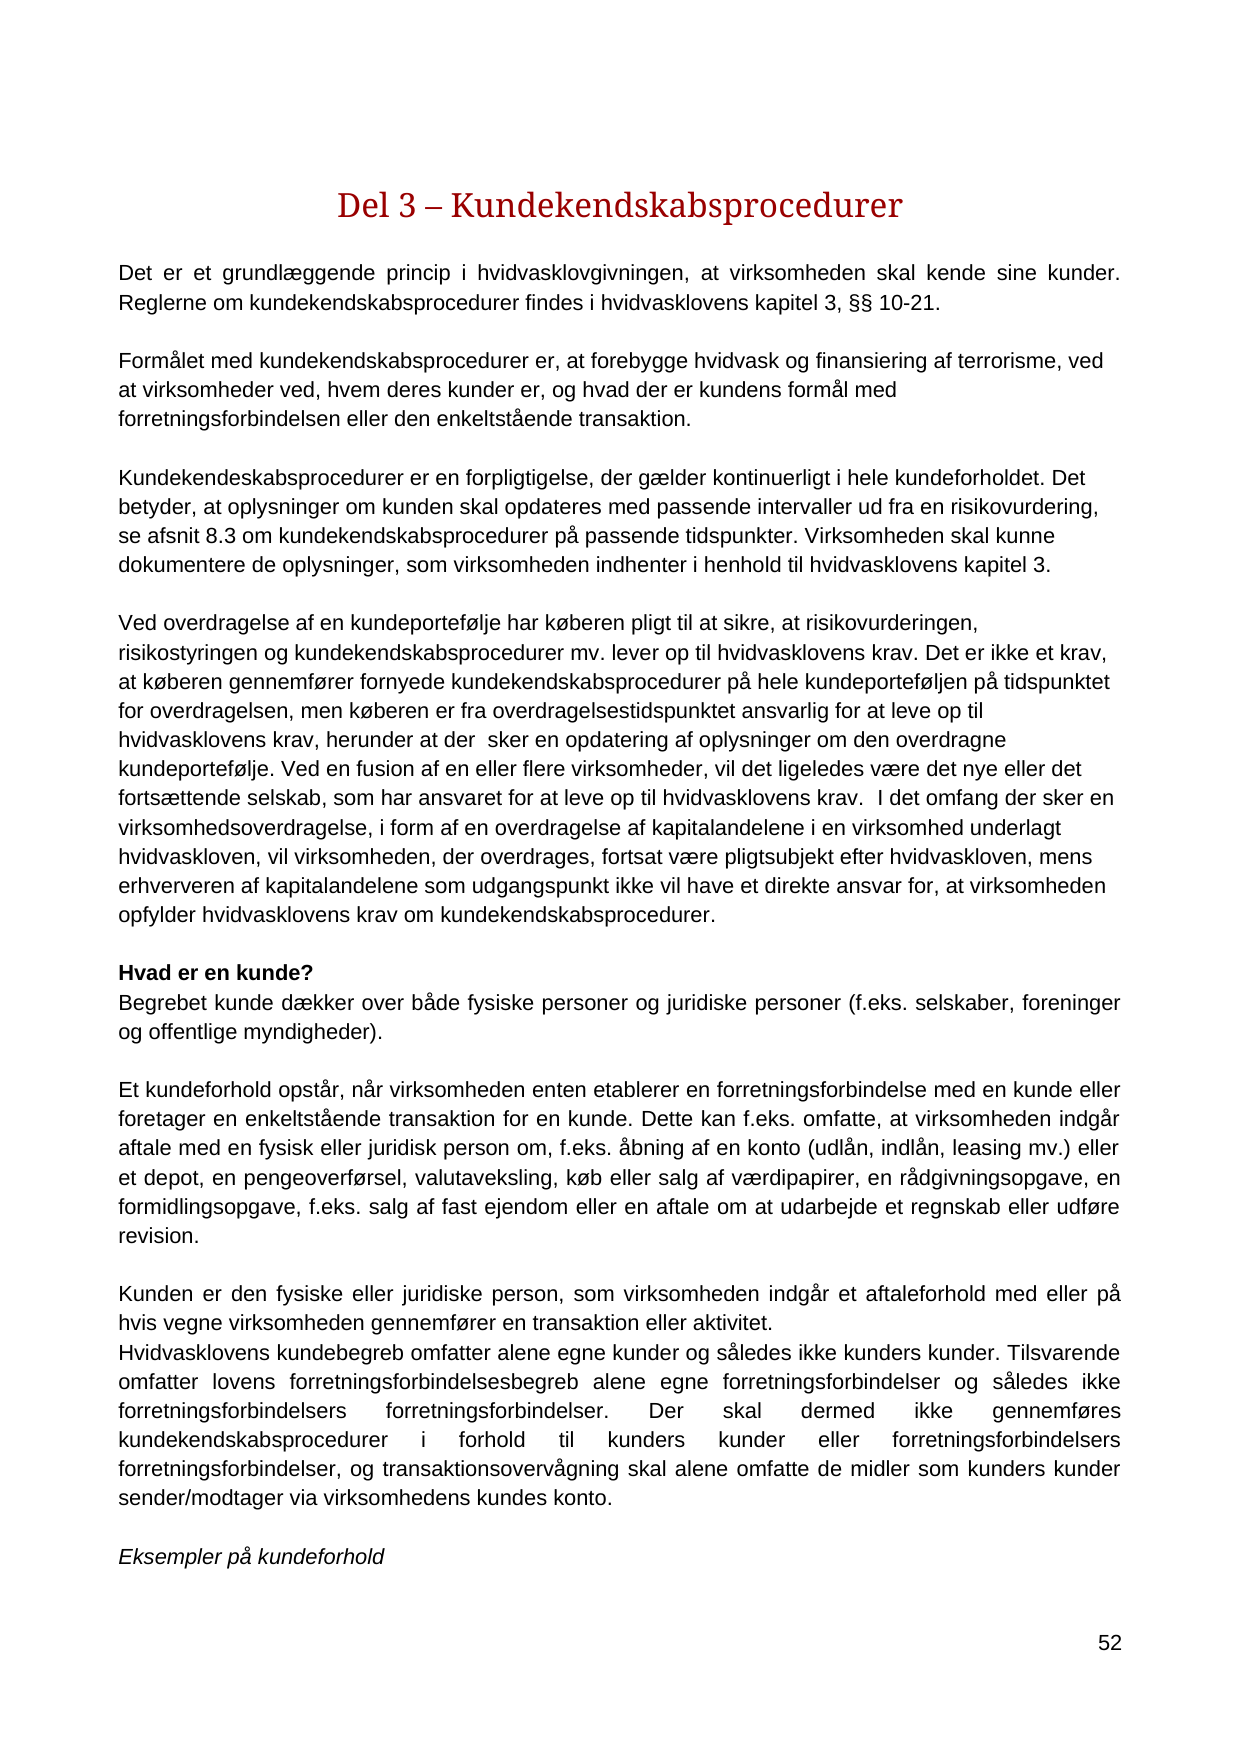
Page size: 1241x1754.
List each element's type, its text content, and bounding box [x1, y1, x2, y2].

text Hvad er en kunde? [118, 956, 1122, 986]
text Det er et grundlæggende princip i hvidvasklovgivningen, at virksomheden skal kende sine kunder. Reglerne om kundekendskabsprocedurer findes i hvidvasklovens kapitel 3, §§ 10-21. [118, 256, 1122, 315]
text Hvidvasklovens kundebegreb omfatter alene egne kunder og således ikke kunders kunder. Tilsvarende omfatter lovens forretningsforbindelsesbegreb alene egne forretningsforbindelser og således ikke forretningsforbindelsers forretningsforbindelser. Der skal dermed ikke gennemføres kundekendskabsprocedurer i forhold til kunders kunder eller forretningsforbindelsers forretningsforbindelser, og transaktionsovervågning skal alene omfatte de midler som kunders kunder sender/modtager via virksomhedens kundes konto. [118, 1336, 1122, 1511]
text Et kundeforhold opstår, når virksomheden enten etablerer en forretningsforbindelse med en kunde eller foretager en enkeltstående transaktion for en kunde. Dette kan f.eks. omfatte, at virksomheden indgår aftale med en fysisk eller juridisk person om, f.eks. åbning af en konto (udlån, indlån, leasing mv.) eller et depot, en pengeoverførsel, valutaveksling, køb eller salg af værdipapirer, en rådgivningsopgave, en formidlingsopgave, f.eks. salg af fast ejendom eller en aftale om at udarbejde et regnskab eller udføre revision. [118, 1073, 1122, 1248]
text Formålet med kundekendskabsprocedurer er, at forebygge hvidvask og finansiering af terrorisme, ved at virksomheder ved, hvem deres kunder er, og hvad der er kundens formål med forretningsforbindelsen eller den enkeltstående transaktion. [118, 344, 1122, 431]
text Kunden er den fysiske eller juridiske person, som virksomheden indgår et aftaleforhold med eller på hvis vegne virksomheden gennemfører en transaktion eller aktivitet. [118, 1277, 1122, 1336]
text Eksempler på kundeforhold [118, 1540, 1122, 1569]
text Begrebet kunde dækker over både fysiske personer og juridiske personer (f.eks. selskaber, foreninger og offentlige myndigheder). [118, 986, 1122, 1044]
text Kundekendeskabsprocedurer er en forpligtigelse, der gælder kontinuerligt i hele kundeforholdet. Det betyder, at oplysninger om kunden skal opdateres med passende intervaller ud fra en risikovurdering, se afsnit 8.3 om kundekendskabsprocedurer på passende tidspunkter. Virksomheden skal kunne dokumentere de oplysninger, som virksomheden indhenter i henhold til hvidvasklovens kapitel 3. [118, 461, 1122, 577]
subtitle Del 3 – Kundekendskabsprocedurer [118, 177, 1122, 227]
text Ved overdragelse af en kundeportefølje har køberen pligt til at sikre, at risikovurderingen, risikostyringen og kundekendskabsprocedurer mv. lever op til hvidvasklovens krav. Det er ikke et krav, at køberen gennemfører fornyede kundekendskabsprocedurer på hele kundeporteføljen på tidspunktet for overdragelsen, men køberen er fra overdragelsestidspunktet ansvarlig for at leve op til hvidvasklovens krav, herunder at der sker en opdatering af oplysninger om den overdragne kundeportefølje. Ved en fusion af en eller flere virksomheder, vil det ligeledes være det nye eller det fortsættende selskab, som har ansvaret for at leve op til hvidvasklovens krav. I det omfang der sker en virksomhedsoverdragelse, i form af en overdragelse af kapitalandelene i en virksomhed underlagt hvidvaskloven, vil virksomheden, der overdrages, fortsat være pligtsubjekt efter hvidvaskloven, mens erhververen af kapitalandelene som udgangspunkt ikke vil have et direkte ansvar for, at virksomheden opfylder hvidvasklovens krav om kundekendskabsprocedurer. [118, 606, 1122, 927]
